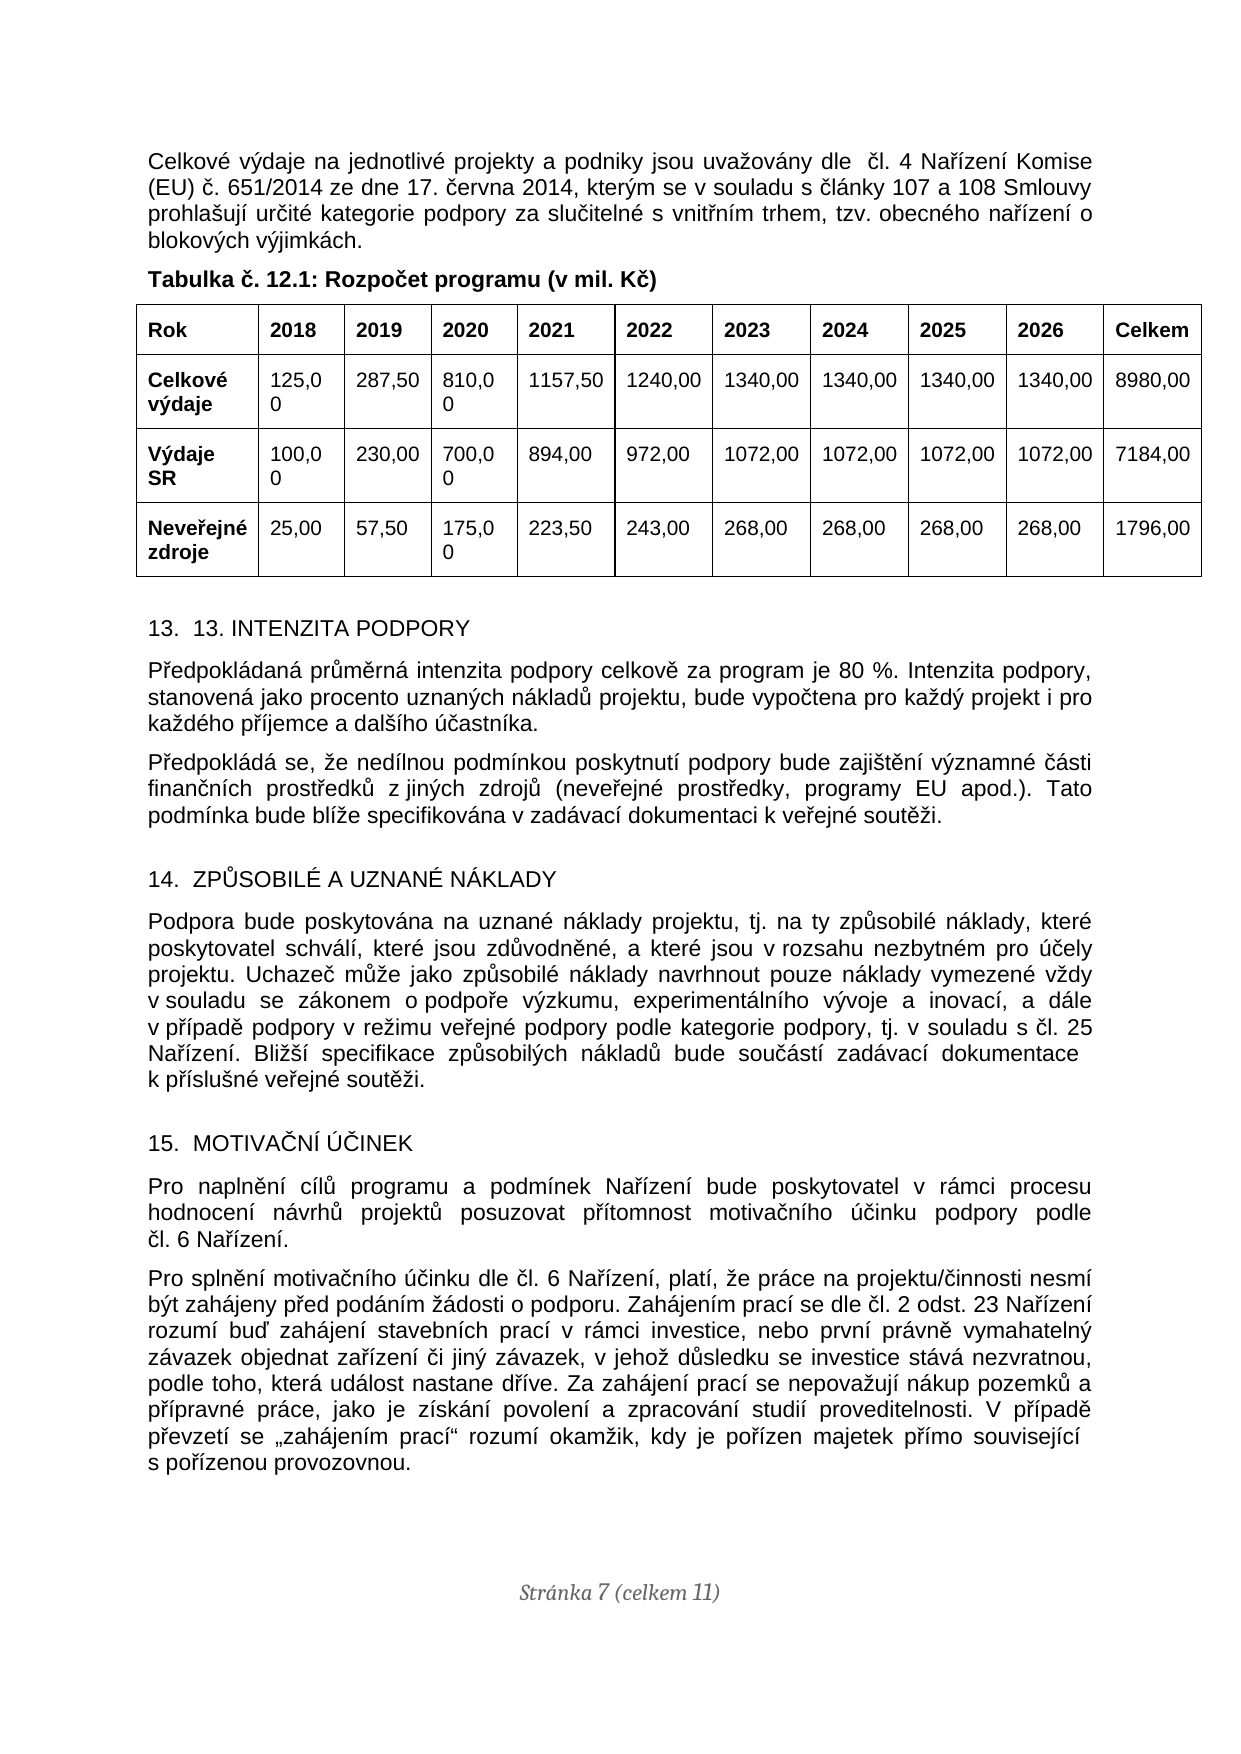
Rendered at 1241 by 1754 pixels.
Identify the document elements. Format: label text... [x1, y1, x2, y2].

subtitle ZPŮSOBILÉ A UZNANÉ NÁKLADY [148, 866, 1093, 892]
table_cell 1157,50 [518, 355, 614, 428]
text Celkové výdaje na jednotlivé projekty a podniky jsou uvažovány dle čl. 4 Nařízení Komise (EU) č. 651/2014 ze dne 17. června 2014, kterým se v souladu s články 107 a 108 Smlouvy prohlašují určité kategorie podpory za slučitelné s vnitřním trhem, tzv. obecného nařízení o blokových výjimkách. [148, 148, 1093, 253]
table_cell 1340,00 [811, 355, 908, 428]
table_cell 268,00 [909, 503, 1006, 576]
table_cell 972,00 [616, 429, 712, 502]
table_header 2018 [259, 305, 344, 354]
table_header 2019 [345, 305, 431, 354]
table_cell 1072,00 [1007, 429, 1103, 502]
table_cell Neveřejné zdroje [137, 503, 258, 576]
table_header 2024 [811, 305, 908, 354]
text Předpokládá se, že nedílnou podmínkou poskytnutí podpory bude zajištění významné části finančních prostředků z jiných zdrojů (neveřejné prostředky, programy EU apod.). Tato podmínka bude blíže specifikována v zadávací dokumentaci k veřejné soutěži. [148, 749, 1093, 828]
subtitle 13. INTENZITA PODPORY [148, 615, 1093, 641]
table_cell 57,50 [345, 503, 431, 576]
table_cell 125,00 [259, 355, 344, 428]
table_cell Výdaje SR [137, 429, 258, 502]
table_cell 25,00 [259, 503, 344, 576]
table_cell Celkové výdaje [137, 355, 258, 428]
text Pro naplnění cílů programu a podmínek Nařízení bude poskytovatel v rámci procesu hodnocení návrhů projektů posuzovat přítomnost motivačního účinku podpory podle čl. 6 Nařízení. [148, 1173, 1093, 1252]
text Pro splnění motivačního účinku dle čl. 6 Nařízení, platí, že práce na projektu/činnosti nesmí být zahájeny před podáním žádosti o podporu. Zahájením prací se dle čl. 2 odst. 23 Nařízení rozumí buď zahájení stavebních prací v rámci investice, nebo první právně vymahatelný závazek objednat zařízení či jiný závazek, v jehož důsledku se investice stává nezvratnou, podle toho, která událost nastane dříve. Za zahájení prací se nepovažují nákup pozemků a přípravné práce, jako je získání povolení a zpracování studií proveditelnosti. V případě převzetí se „zahájením prací“ rozumí okamžik, kdy je pořízen majetek přímo související s pořízenou provozovnou. [148, 1264, 1093, 1475]
table_cell 230,00 [345, 429, 431, 502]
subtitle MOTIVAČNÍ ÚČINEK [148, 1130, 1093, 1157]
table_cell 243,00 [616, 503, 712, 576]
table_cell 700,00 [432, 429, 517, 502]
table_cell 175,00 [432, 503, 517, 576]
table_cell 100,00 [259, 429, 344, 502]
text Předpokládaná průměrná intenzita podpory celkově za program je 80 %. Intenzita podpory, stanovená jako procento uznaných nákladů projektu, bude vypočtena pro každý projekt i pro každého příjemce a dalšího účastníka. [148, 657, 1093, 737]
table_header 2020 [432, 305, 517, 354]
table_cell 1240,00 [616, 355, 712, 428]
table_header 2026 [1007, 305, 1103, 354]
table_cell 1340,00 [1007, 355, 1103, 428]
table_header 2022 [616, 305, 712, 354]
table_header 2023 [713, 305, 810, 354]
table_cell 1072,00 [713, 429, 810, 502]
table_cell 268,00 [1007, 503, 1103, 576]
table_header 2025 [909, 305, 1006, 354]
text Podpora bude poskytována na uznané náklady projektu, tj. na ty způsobilé náklady, které poskytovatel schválí, které jsou zdůvodněné, a které jsou v rozsahu nezbytném pro účely projektu. Uchazeč může jako způsobilé náklady navrhnout pouze náklady vymezené vždy v souladu se zákonem o podpoře výzkumu, experimentálního vývoje a inovací, a dále v případě podpory v režimu veřejné podpory podle kategorie podpory, tj. v souladu s čl. 25 Nařízení. Bližší specifikace způsobilých nákladů bude součástí zadávací dokumentace k příslušné veřejné soutěži. [148, 908, 1093, 1093]
table_cell 8980,00 [1104, 355, 1201, 428]
text Tabulka č. 12.1: Rozpočet programu (v mil. Kč) [148, 266, 1093, 292]
table_cell 7184,00 [1104, 429, 1201, 502]
table_cell 1340,00 [713, 355, 810, 428]
table_header 2021 [518, 305, 614, 354]
table_cell 1072,00 [811, 429, 908, 502]
table_cell 268,00 [713, 503, 810, 576]
table_cell 287,50 [345, 355, 431, 428]
table_cell 810,00 [432, 355, 517, 428]
table_cell 223,50 [518, 503, 614, 576]
table_cell 894,00 [518, 429, 614, 502]
table_header Rok [137, 305, 258, 354]
table_cell 1796,00 [1104, 503, 1201, 576]
table_cell 1340,00 [909, 355, 1006, 428]
table_cell 1072,00 [909, 429, 1006, 502]
table_cell 268,00 [811, 503, 908, 576]
table_header Celkem [1104, 305, 1201, 354]
